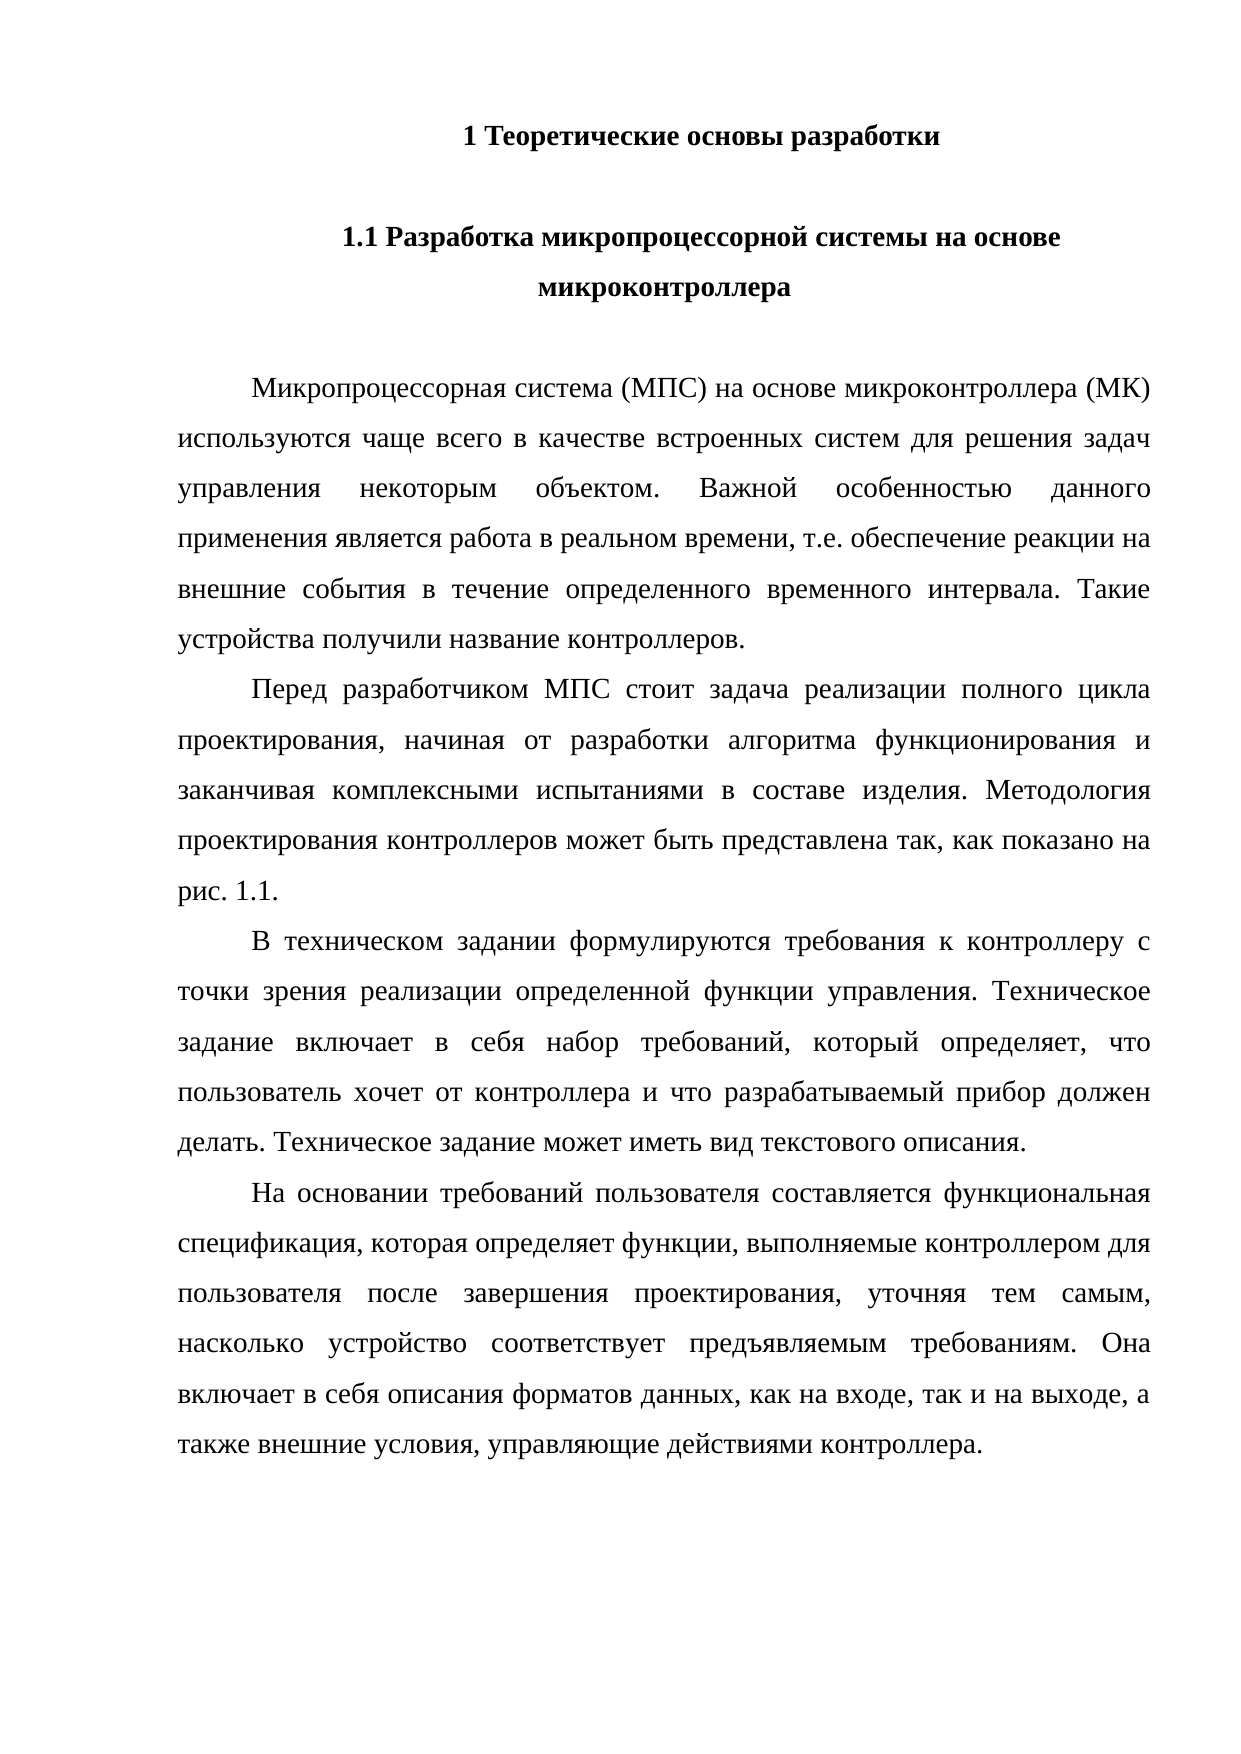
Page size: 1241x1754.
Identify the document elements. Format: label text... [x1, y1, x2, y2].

text 1.1 Разработка микропроцессорной системы на основе микроконтроллера [177, 219, 1152, 303]
text 1 Теоретические основы разработки [177, 118, 1152, 152]
text Перед разработчиком МПС стоит задача реализации полного цикла проектирования, начиная от разработки алгоритма функционирования и заканчивая комплексными испытаниями в составе изделия. Методология проектирования контроллеров может быть представлена так, как показано на рис. 1.1. [177, 672, 1152, 906]
text На основании требований пользователя составляется функциональная спецификация, которая определяет функции, выполняемые контроллером для пользователя после завершения проектирования, уточняя тем самым, насколько устройство соответствует предъявляемым требованиям. Она включает в себя описания форматов данных, как на входе, так и на выходе, а также внешние условия, управляющие действиями контроллера. [177, 1175, 1152, 1460]
text Микропроцессорная система (МПС) на основе микроконтроллера (МК) используются чаще всего в качестве встроенных систем для решения задач управления некоторым объектом. Важной особенностью данного применения является работа в реальном времени, т.е. обеспечение реакции на внешние события в течение определенного временного интервала. Такие устройства получили название контроллеров. [177, 370, 1152, 655]
text В техническом задании формулируются требования к контроллеру с точки зрения реализации определенной функции управления. Техническое задание включает в себя набор требований, который определяет, что пользователь хочет от контроллера и что разрабатываемый прибор должен делать. Техническое задание может иметь вид текстового описания. [177, 923, 1152, 1158]
